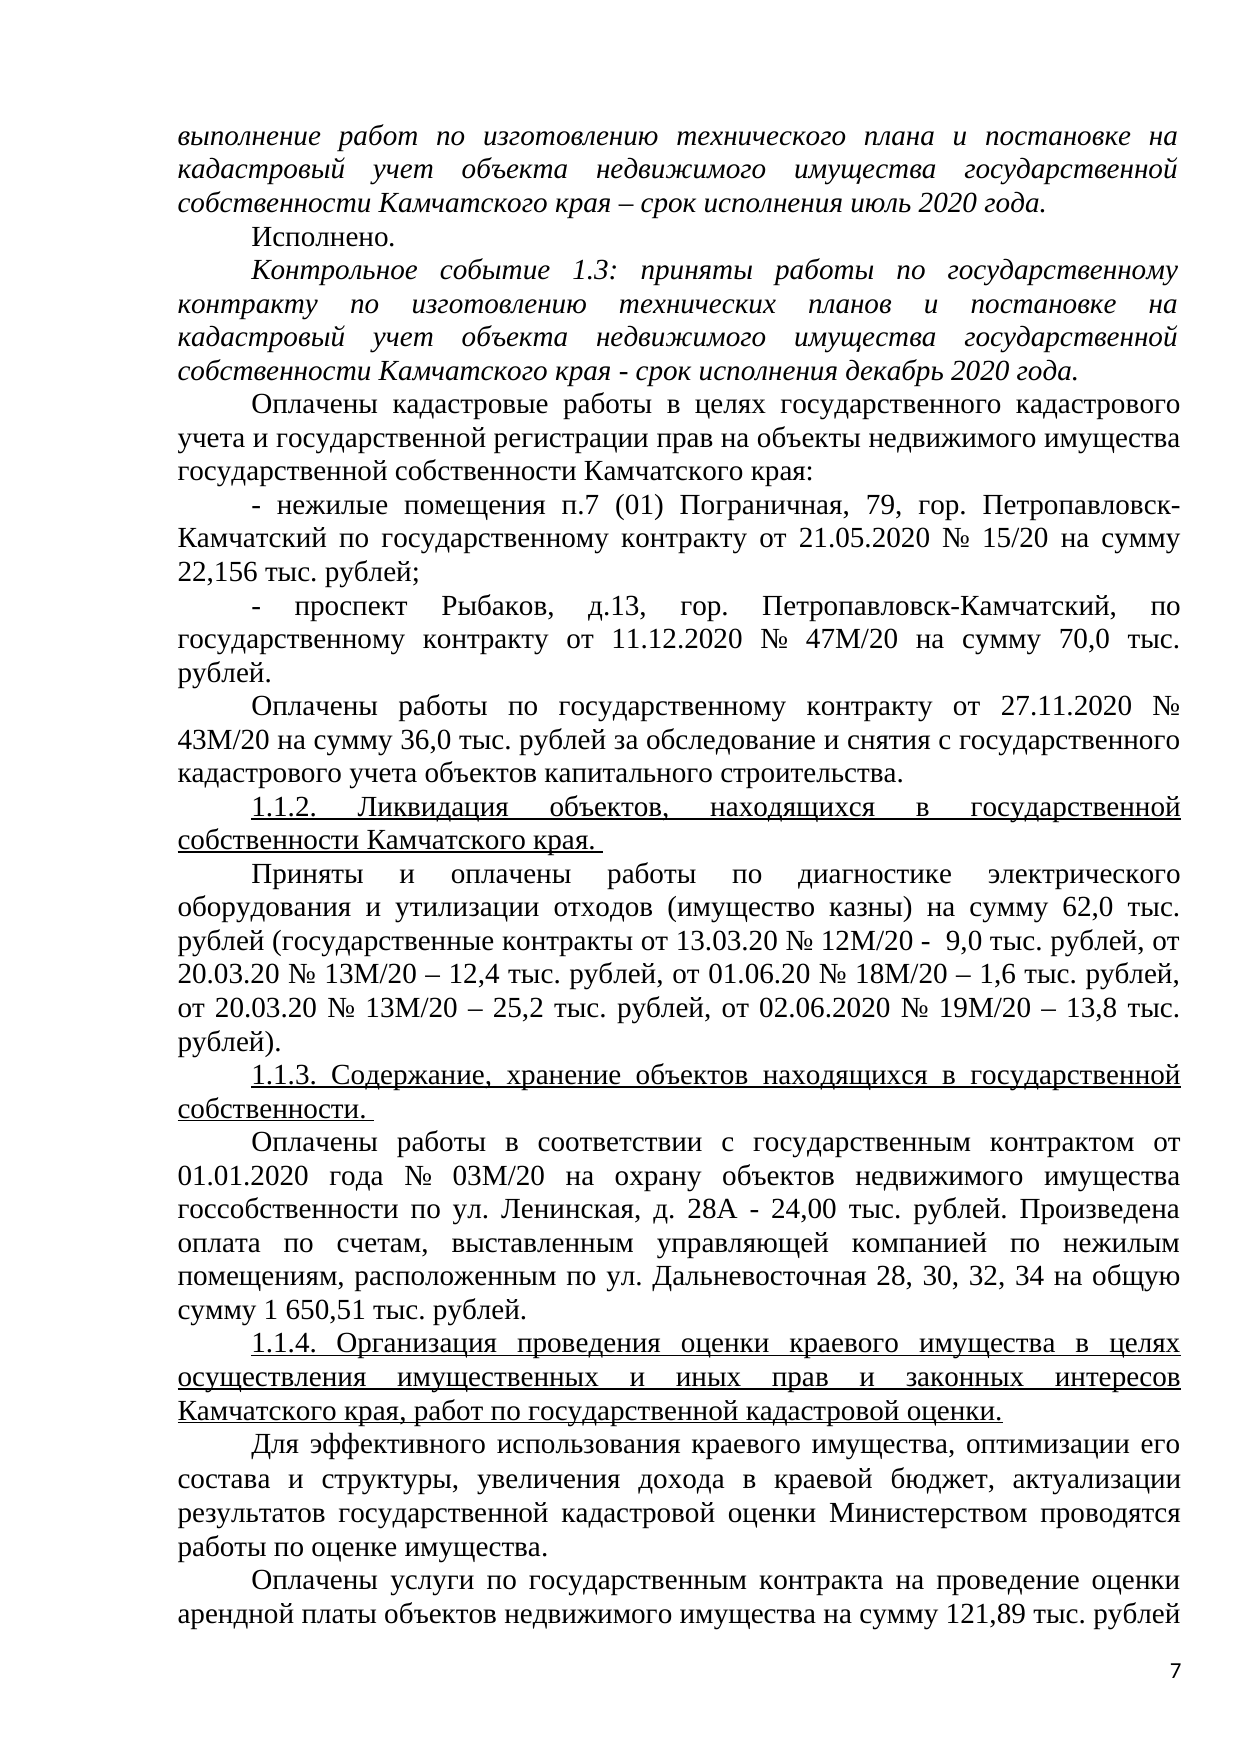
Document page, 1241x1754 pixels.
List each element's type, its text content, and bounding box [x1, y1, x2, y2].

text Для эффективного использования краевого имущества, оптимизации его состава и структуры, увеличения дохода в краевой бюджет, актуализации результатов государственной кадастровой оценки Министерством проводятся работы по оценке имущества. [177, 1426, 1181, 1562]
text Исполнено. [177, 219, 1181, 252]
text 1.1.4. Организация проведения оценки краевого имущества в целях осуществления имущественных и иных прав и законных интересов Камчатского края, работ по государственной кадастровой оценки. [177, 1389, 1181, 1426]
text - проспект Рыбаков, д.13, гор. Петропавловск-Камчатский, по государственному контракту от 11.12.2020 № 47М/20 на сумму 70,0 тыс. рублей. [177, 588, 1181, 688]
text Приняты и оплачены работы по диагностике электрического оборудования и утилизации отходов (имущество казны) на сумму 62,0 тыс. рублей (государственные контракты от 13.03.20 № 12М/20 - 9,0 тыс. рублей, от 20.03.20 № 13М/20 – 12,4 тыс. рублей, от 01.06.20 № 18М/20 – 1,6 тыс. рублей, от 20.03.20 № 13М/20 – 25,2 тыс. рублей, от 02.06.2020 № 19М/20 – 13,8 тыс. рублей). [177, 856, 1181, 1057]
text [177, 118, 1181, 219]
text - нежилые помещения п.7 (01) Пограничная, 79, гор. Петропавловск-Камчатский по государственному контракту от 21.05.2020 № 15/20 на сумму 22,156 тыс. рублей; [177, 487, 1181, 588]
text Контрольное событие 1.3: приняты работы по государственному контракту по изготовлению технических планов и постановке на кадастровый учет объекта недвижимого имущества государственной собственности Камчатского края - срок исполнения декабрь 2020 года. [177, 252, 1181, 386]
text 1.1.3. Содержание, хранение объектов находящихся в государственной собственности. [177, 1057, 1181, 1124]
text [177, 1562, 1181, 1629]
text Оплачены кадастровые работы в целях государственного кадастрового учета и государственной регистрации прав на объекты недвижимого имущества государственной собственности Камчатского края: [177, 386, 1181, 487]
text 1.1.2. Ликвидация объектов, находящихся в государственной собственности Камчатского края. [177, 789, 1181, 856]
text 1.1.4. Организация проведения оценки краевого имущества в целях осуществления имущественных и иных прав и законных интересов Камчатского края, работ по государственной кадастровой оценки. [177, 1326, 1181, 1388]
text Оплачены работы по государственному контракту от 27.11.2020 № 43М/20 на сумму 36,0 тыс. рублей за обследование и снятия с государственного кадастрового учета объектов капитального строительства. [177, 688, 1181, 789]
text Оплачены работы в соответствии с государственным контрактом от 01.01.2020 года № 03М/20 на охрану объектов недвижимого имущества госсобственности по ул. Ленинская, д. 28А - 24,00 тыс. рублей. Произведена оплата по счетам, выставленным управляющей компанией по нежилым помещениям, расположенным по ул. Дальневосточная 28, 30, 32, 34 на общую сумму 1 650,51 тыс. рублей. [177, 1124, 1181, 1326]
